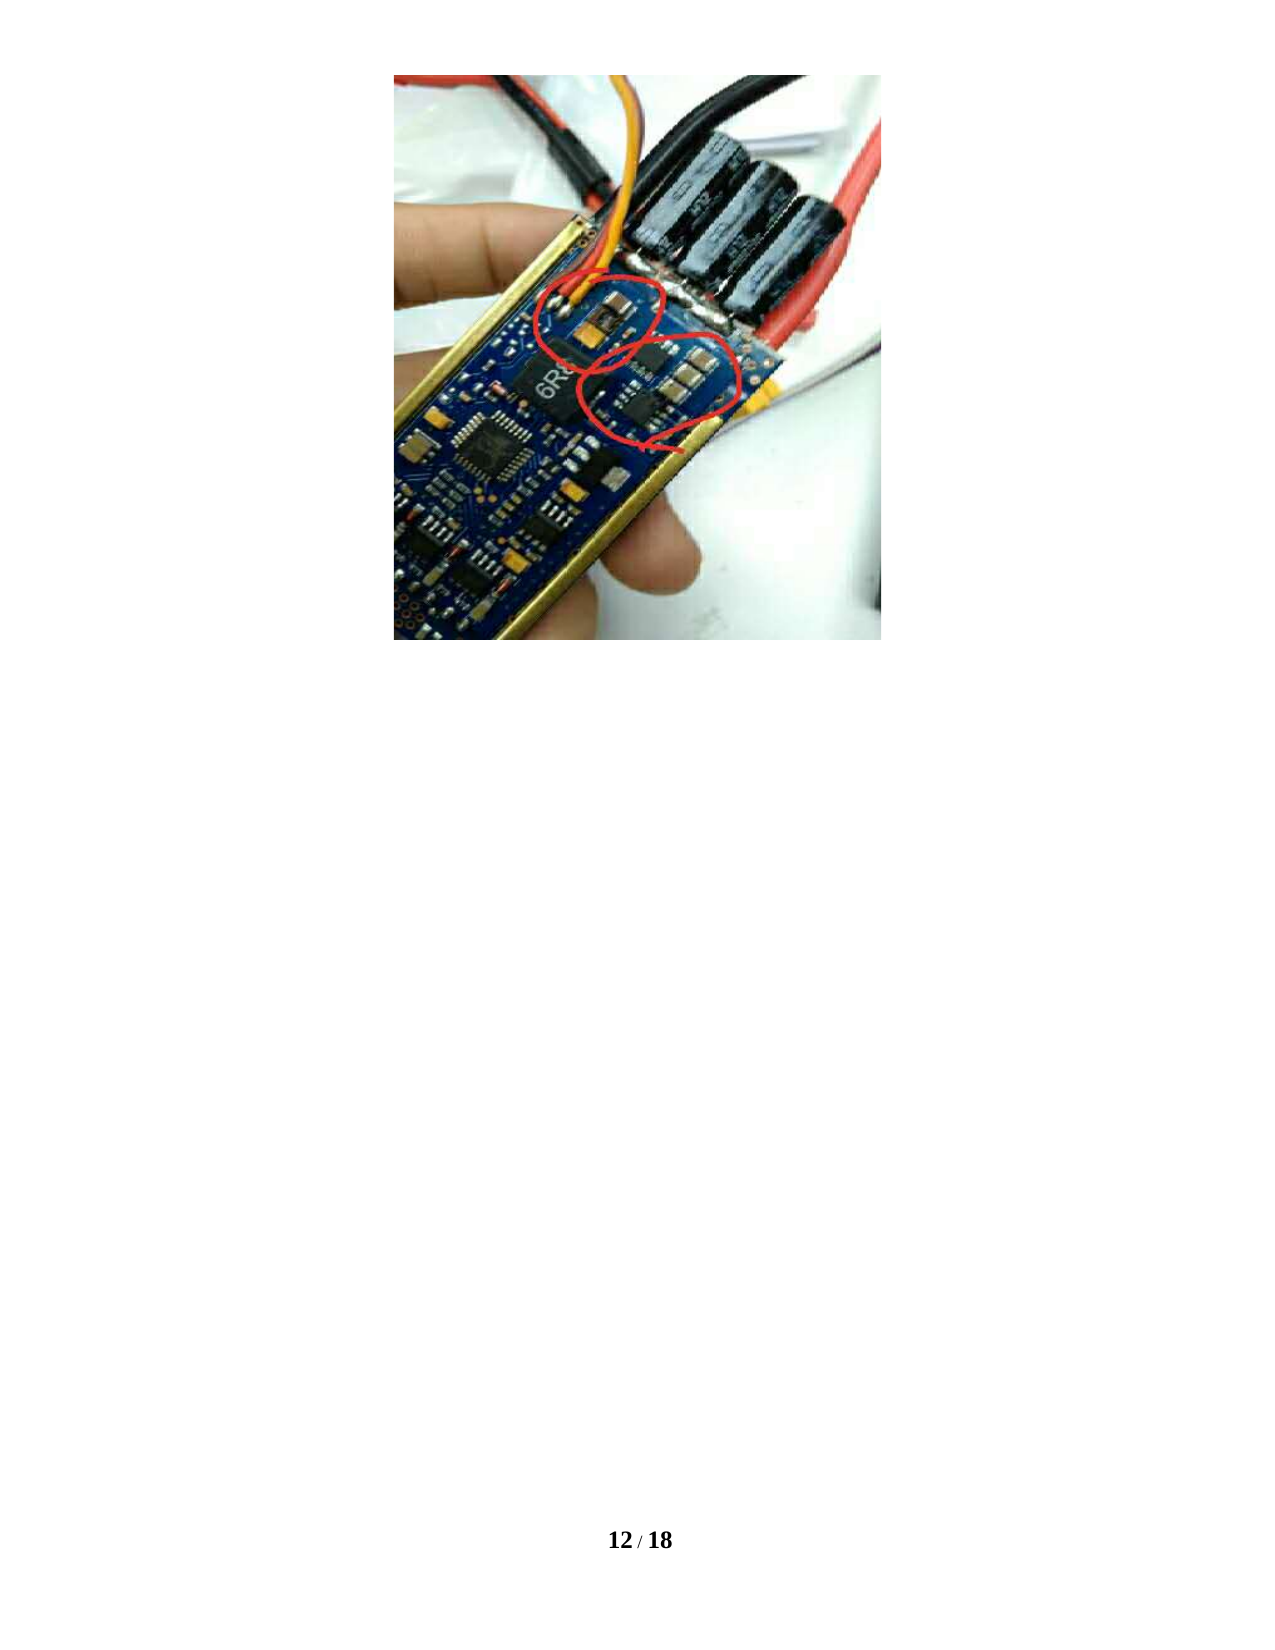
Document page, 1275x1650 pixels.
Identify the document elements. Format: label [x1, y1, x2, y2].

picture [393, 75, 882, 640]
